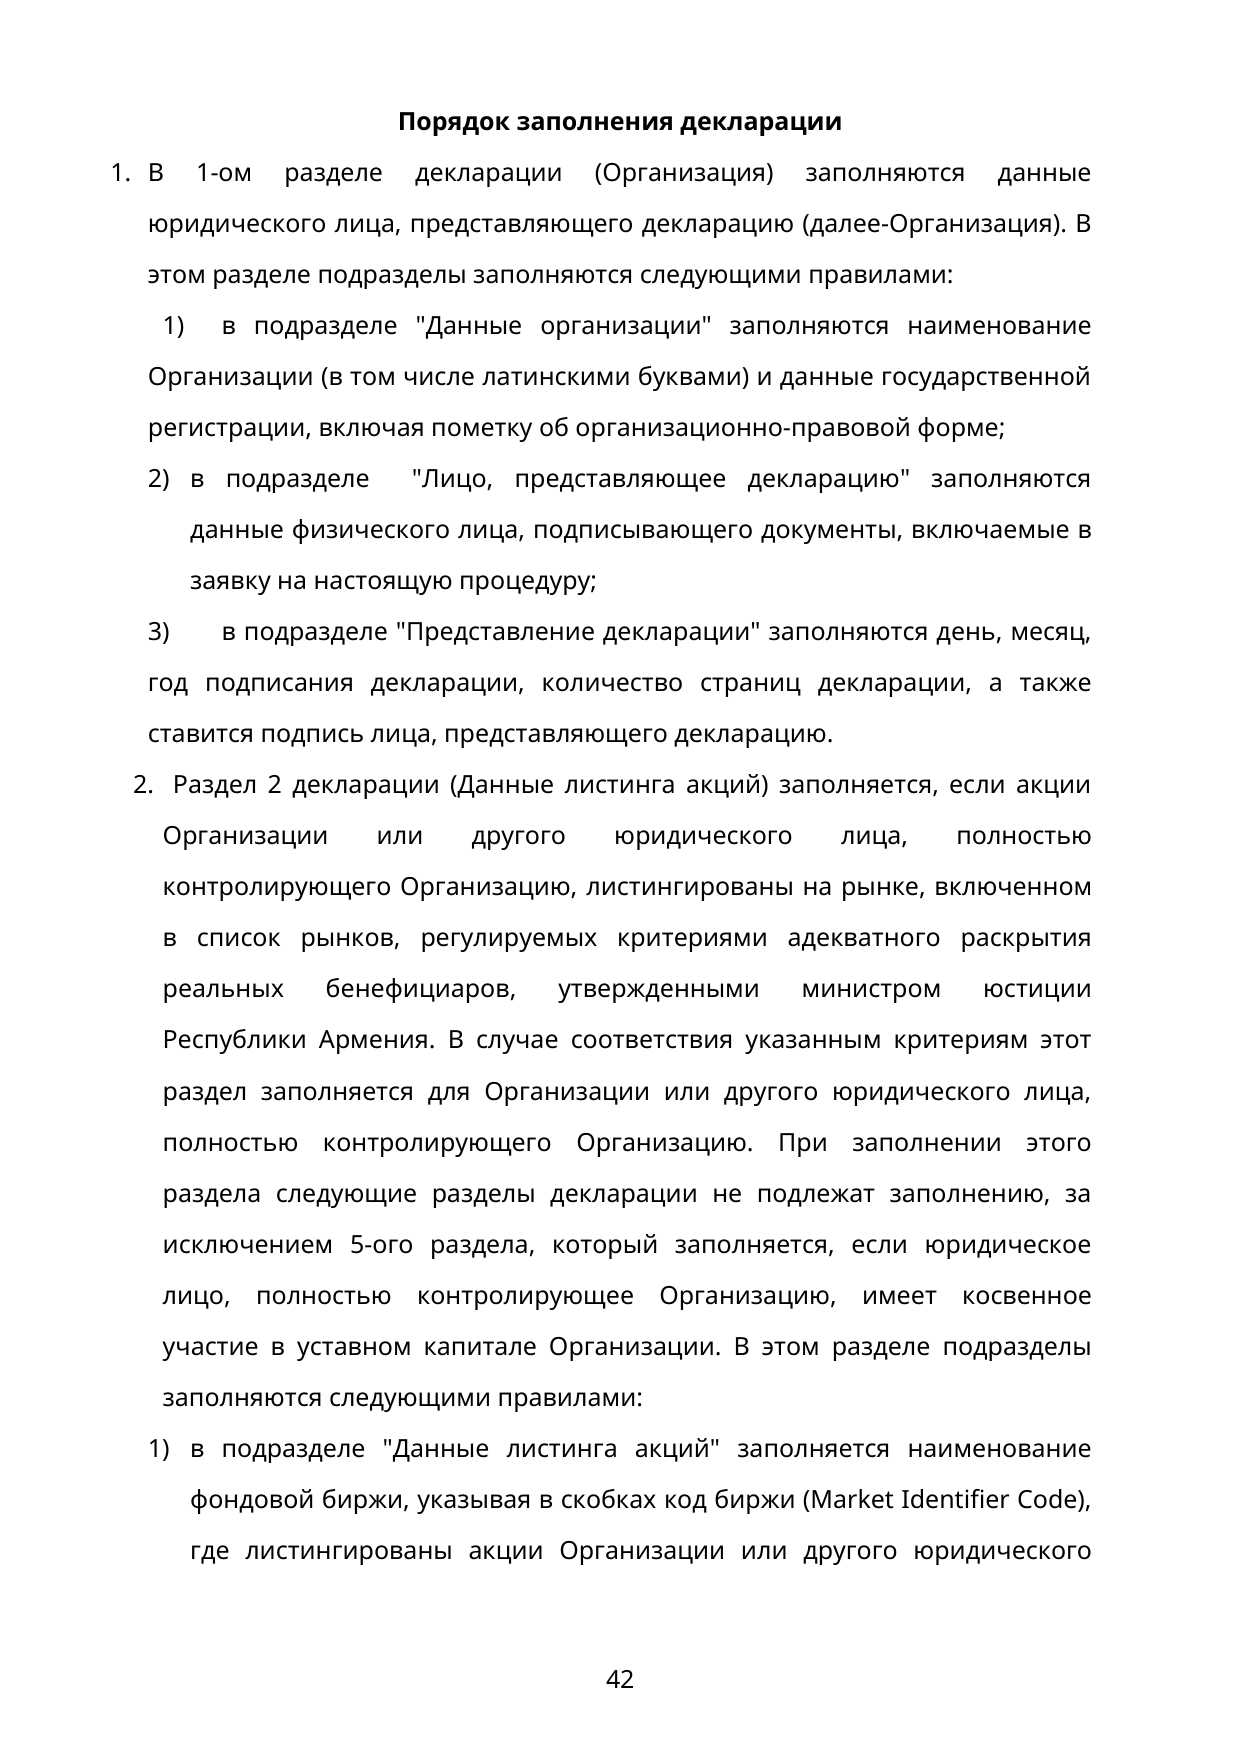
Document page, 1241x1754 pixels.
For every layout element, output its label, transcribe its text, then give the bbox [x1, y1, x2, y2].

list В 1-ом разделе декларации (Организация) заполняются данные юридического лица, представляющего декларацию (далее-Организация). В этом разделе подразделы заполняются следующими правилами: [110, 154, 1092, 291]
list в подразделе "Лицо, представляющее декларацию" заполняются данные физического лица, подписывающего документы, включаемые в заявку на настоящую процедуру; [148, 461, 1092, 597]
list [148, 1431, 1092, 1567]
text Порядок заполнения декларации [148, 103, 1092, 137]
list в подразделе "Данные организации" заполняются наименование Организации (в том числе латинскими буквами) и данные государственной регистрации, включая пометку об организационно-правовой форме; [148, 308, 1092, 444]
list в подразделе "Представление декларации" заполняются день, месяц, год подписания декларации, количество страниц декларации, а также ставится подпись лица, представляющего декларацию. [148, 614, 1092, 750]
list Раздел 2 декларации (Данные листинга акций) заполняется, если акции Организации или другого юридического лица, полностью контролирующего Организацию, листингированы на рынке, включенном в список рынков, регулируемых критериями адекватного раскрытия реальных бенефициаров, утвержденными министром юстиции Республики Армения. В случае соответствия указанным критериям этот раздел заполняется для Организации или другого юридического лица, полностью контролирующего Организацию. При заполнении этого раздела следующие разделы декларации не подлежат заполнению, за исключением 5-ого раздела, который заполняется, если юридическое лицо, полностью контролирующее Организацию, имеет косвенное участие в уставном капитале Организации. В этом разделе подразделы заполняются следующими правилами: [133, 767, 1092, 1413]
